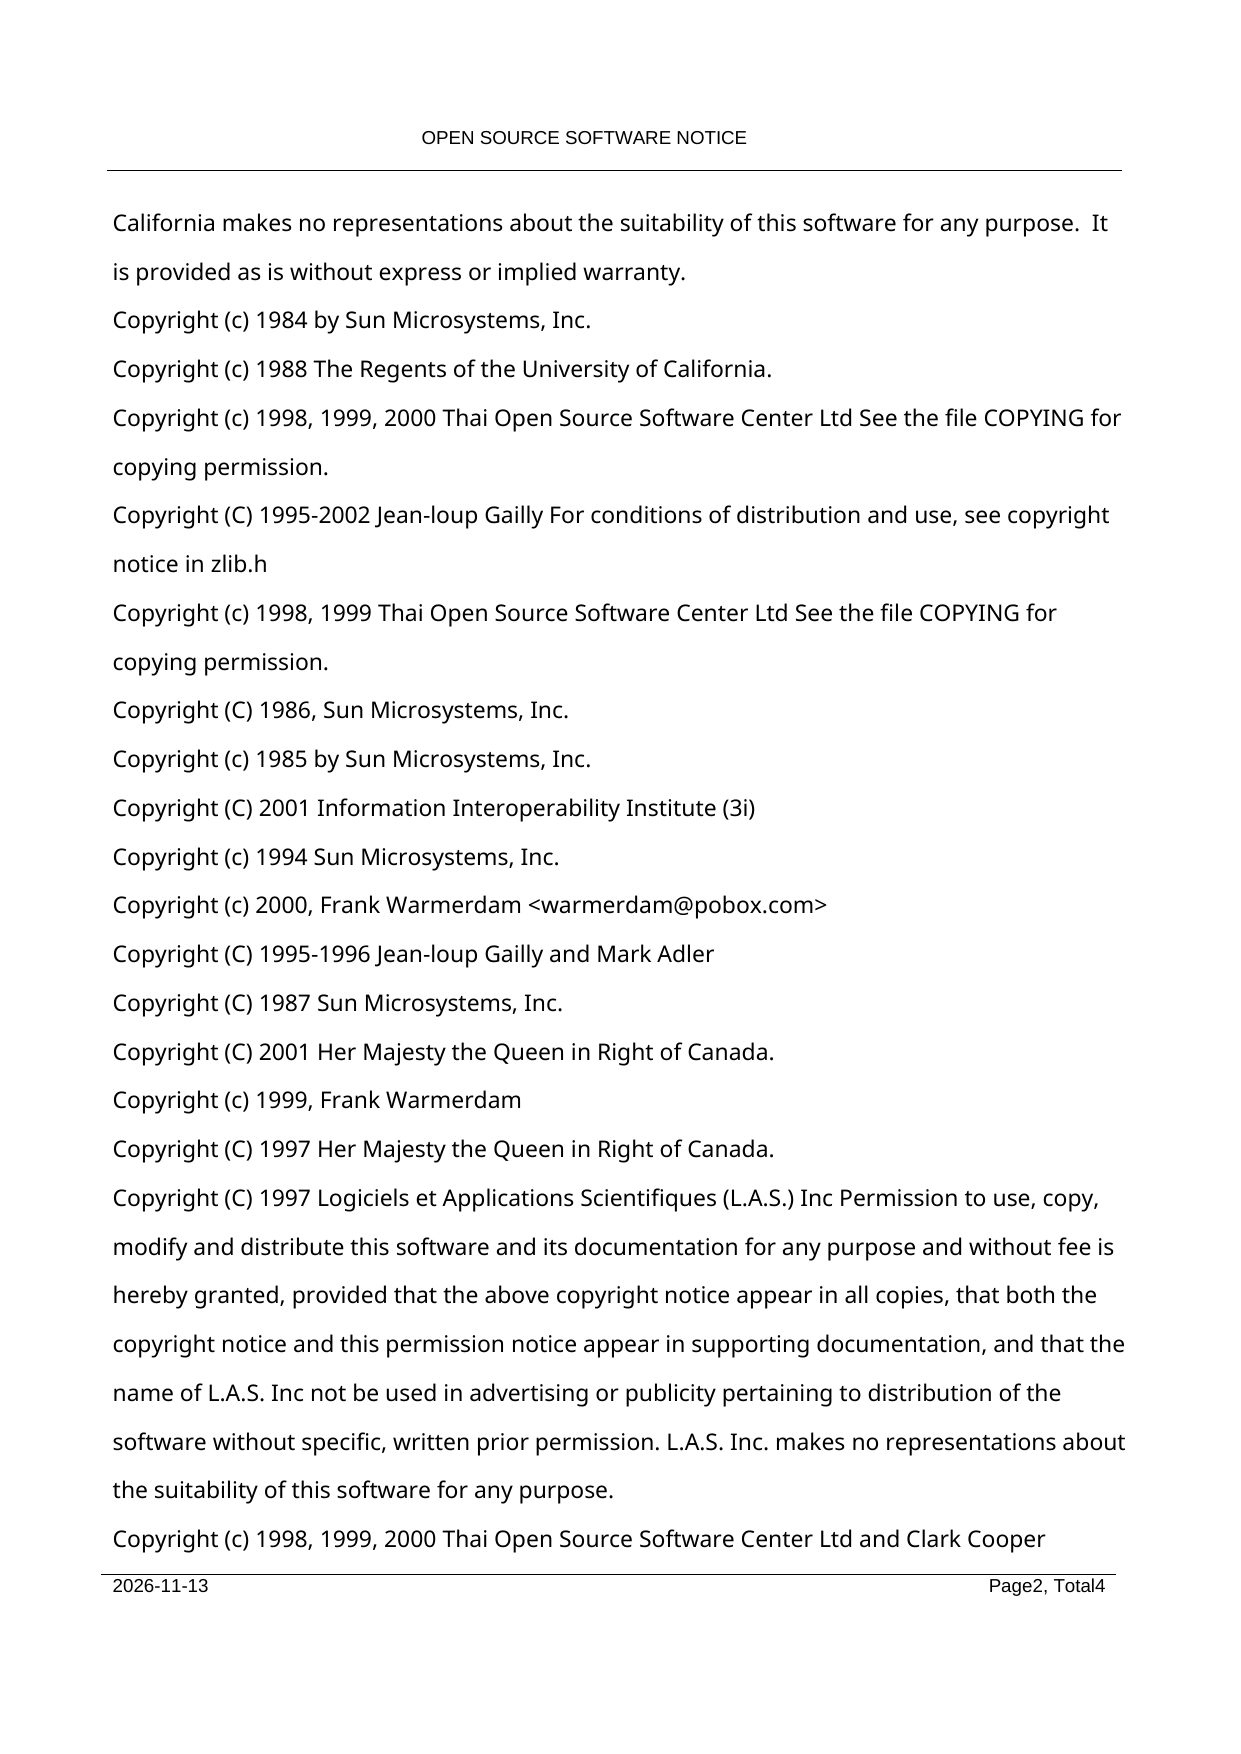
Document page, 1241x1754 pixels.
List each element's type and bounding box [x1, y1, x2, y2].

text [112, 206, 1128, 1555]
